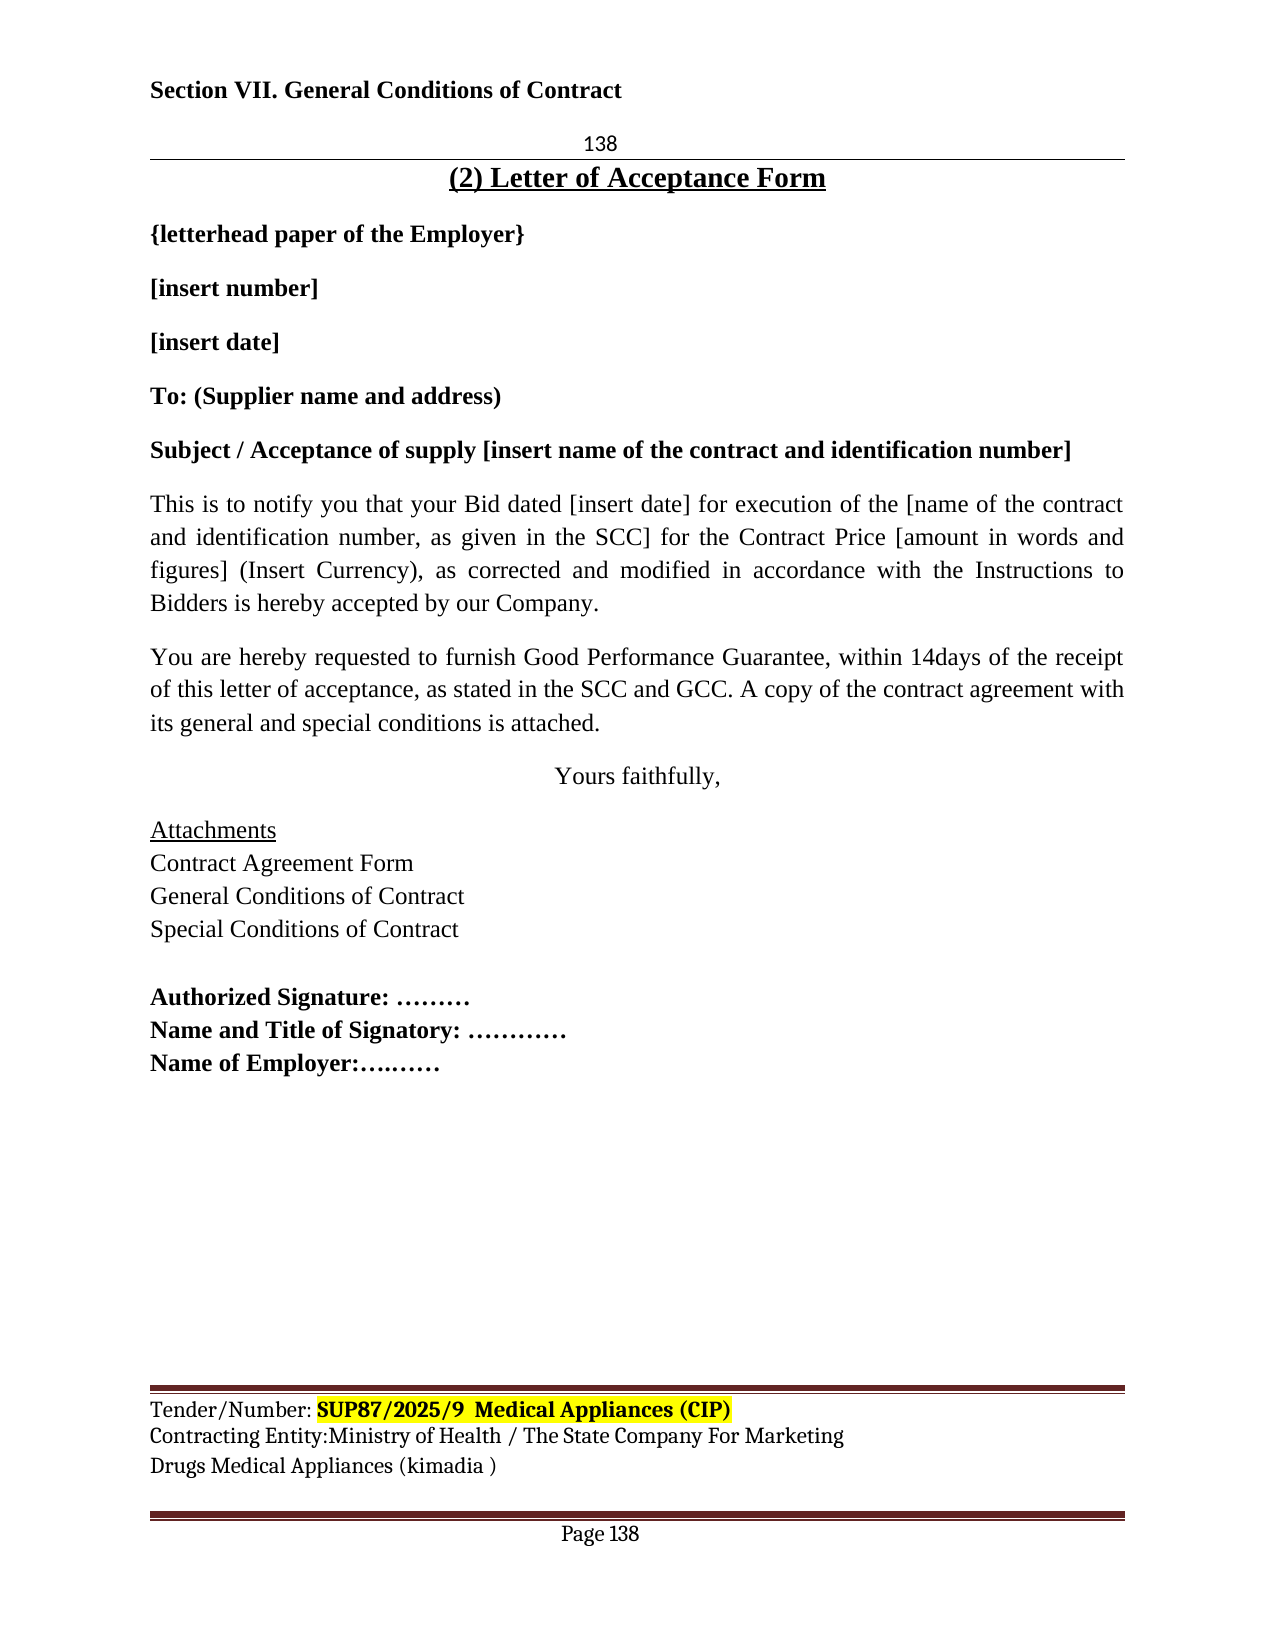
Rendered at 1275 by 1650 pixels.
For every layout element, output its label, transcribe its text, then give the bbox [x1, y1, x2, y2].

text Contract Agreement Form [150, 848, 1125, 877]
text Attachments [150, 815, 1125, 844]
text Authorized Signature: ……… [150, 982, 1125, 1011]
text (2) Letter of Acceptance Form [150, 160, 1125, 193]
text Name of Employer:….…… [150, 1048, 1125, 1077]
text General Conditions of Contract [150, 881, 1125, 910]
text {letterhead paper of the Employer} [150, 219, 1125, 248]
text Name and Title of Signatory: ………… [150, 1015, 1125, 1044]
text Yours faithfully, [150, 761, 1125, 790]
text Subject / Acceptance of supply [insert name of the contract and identification number] [150, 435, 1125, 463]
text This is to notify you that your Bid dated [insert date] for execution of the [name of the contract and identification number, as given in the SCC] for the Contract Price [amount in words and figures] (Insert Currency), as corrected and modified in accordance with the Instructions to Bidders is hereby accepted by our Company. [150, 489, 1125, 616]
text You are hereby requested to furnish Good Performance Guarantee, within 14days of the receipt of this letter of acceptance, as stated in the SCC and GCC. A copy of the contract agreement with its general and special conditions is attached. [150, 642, 1125, 736]
text [insert date] [150, 327, 1125, 356]
text Special Conditions of Contract [150, 914, 1125, 943]
text [insert number] [150, 273, 1125, 302]
text To: (Supplier name and address) [150, 381, 1125, 410]
